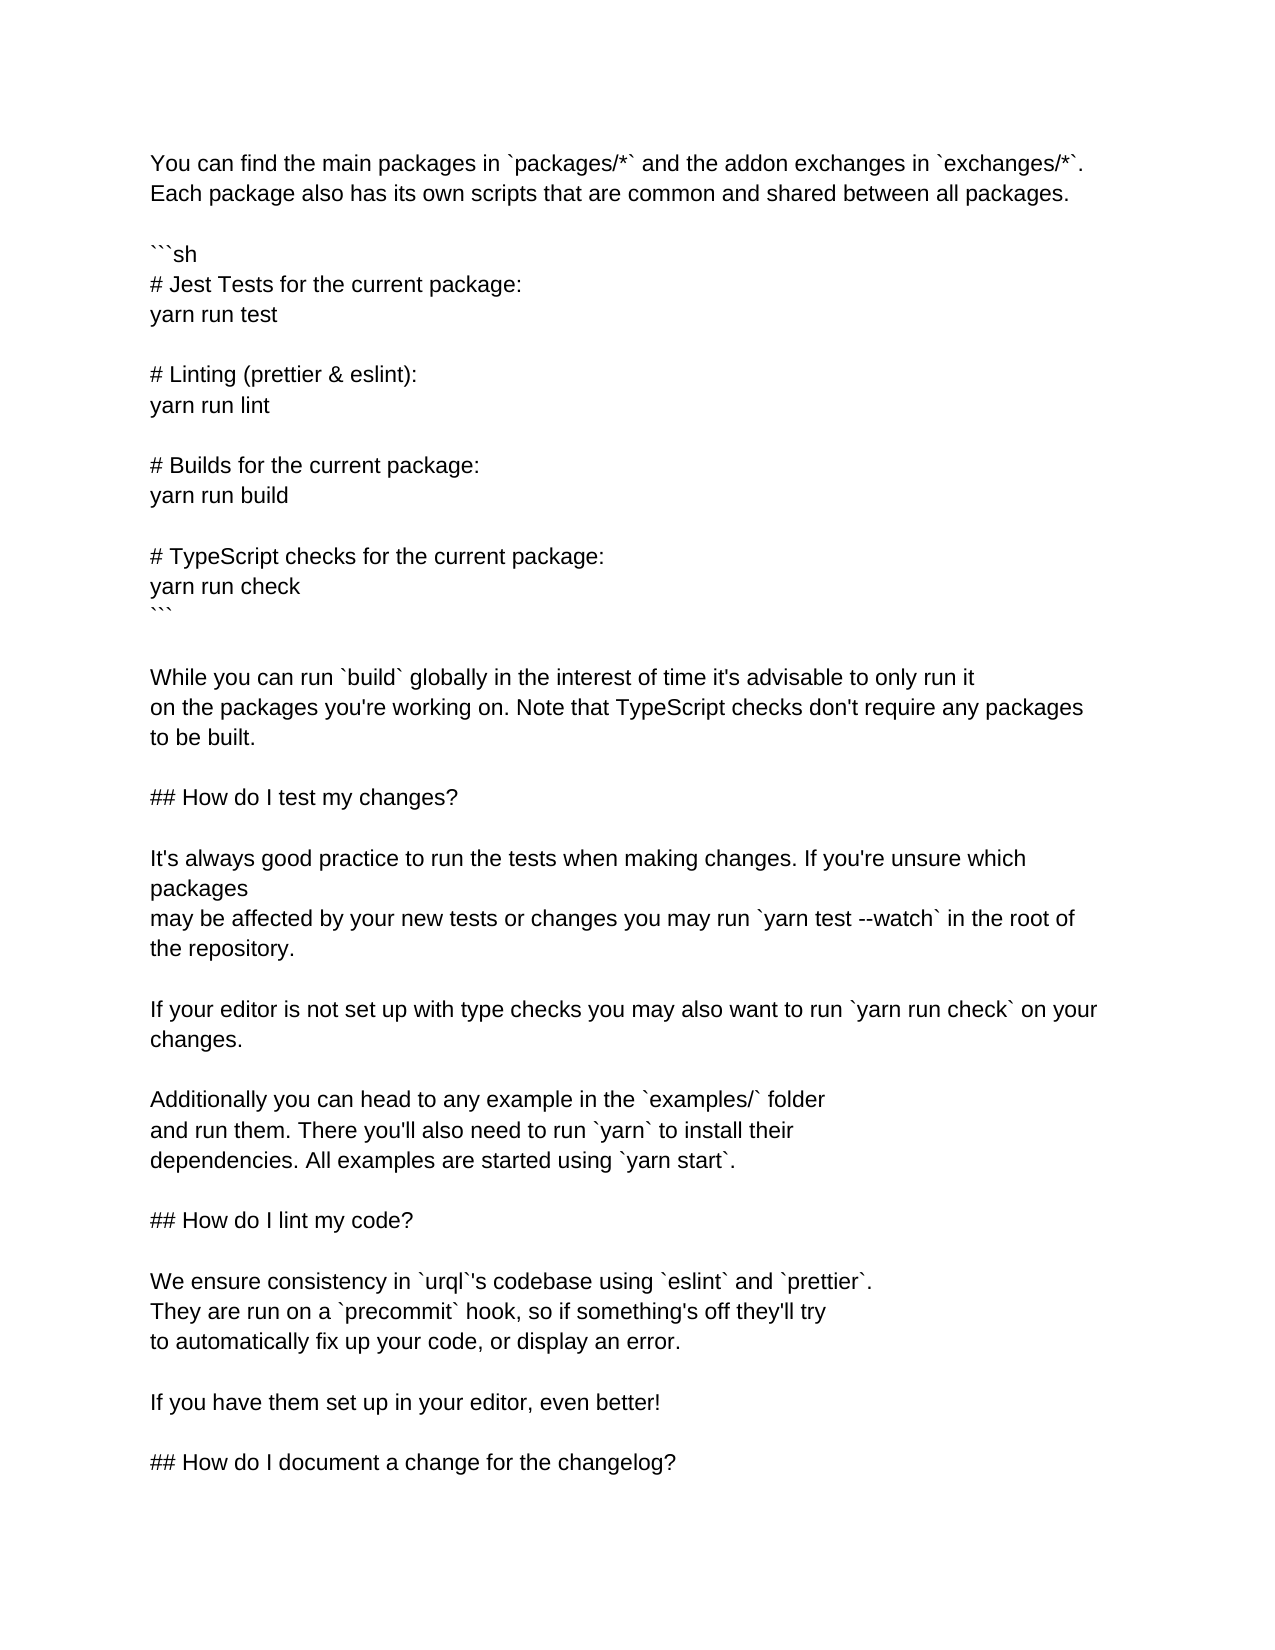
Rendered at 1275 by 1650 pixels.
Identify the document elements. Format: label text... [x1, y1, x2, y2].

text ## How do I lint my code? [150, 1207, 1125, 1234]
text They are run on a `precommit` hook, so if something's off they'll try [150, 1298, 1125, 1324]
text changes. [150, 1026, 1125, 1052]
text to be built. [150, 724, 1125, 750]
text While you can run `build` globally in the interest of time it's advisable to only run it [150, 663, 1125, 690]
text ## How do I document a change for the changelog? [150, 1449, 1125, 1475]
text If you have them set up in your editor, even better! [150, 1388, 1125, 1415]
text ## How do I test my changes? [150, 784, 1125, 811]
text # TypeScript checks for the current package: [150, 543, 1125, 569]
text the repository. [150, 935, 1125, 962]
text to automatically fix up your code, or display an error. [150, 1328, 1125, 1354]
text # Builds for the current package: [150, 452, 1125, 478]
text yarn run check [150, 573, 1125, 599]
text yarn run build [150, 482, 1125, 509]
text It's always good practice to run the tests when making changes. If you're unsure which packages [150, 845, 1125, 901]
text and run them. There you'll also need to run `yarn` to install their [150, 1117, 1125, 1143]
text yarn run test [150, 301, 1125, 327]
text dependencies. All examples are started using `yarn start`. [150, 1147, 1125, 1173]
text ```sh [150, 241, 1125, 267]
text on the packages you're working on. Note that TypeScript checks don't require any packages [150, 694, 1125, 720]
text yarn run lint [150, 392, 1125, 418]
text may be affected by your new tests or changes you may run `yarn test --watch` in the root of [150, 905, 1125, 932]
text Additionally you can head to any example in the `examples/` folder [150, 1086, 1125, 1113]
text If your editor is not set up with type checks you may also want to run `yarn run check` on your [150, 996, 1125, 1022]
text # Linting (prettier & eslint): [150, 361, 1125, 388]
text We ensure consistency in `urql`'s codebase using `eslint` and `prettier`. [150, 1268, 1125, 1294]
text ``` [150, 603, 1125, 629]
text # Jest Tests for the current package: [150, 271, 1125, 297]
text You can find the main packages in `packages/*` and the addon exchanges in `exchanges/*`. [150, 150, 1125, 176]
text Each package also has its own scripts that are common and shared between all packages. [150, 180, 1125, 207]
